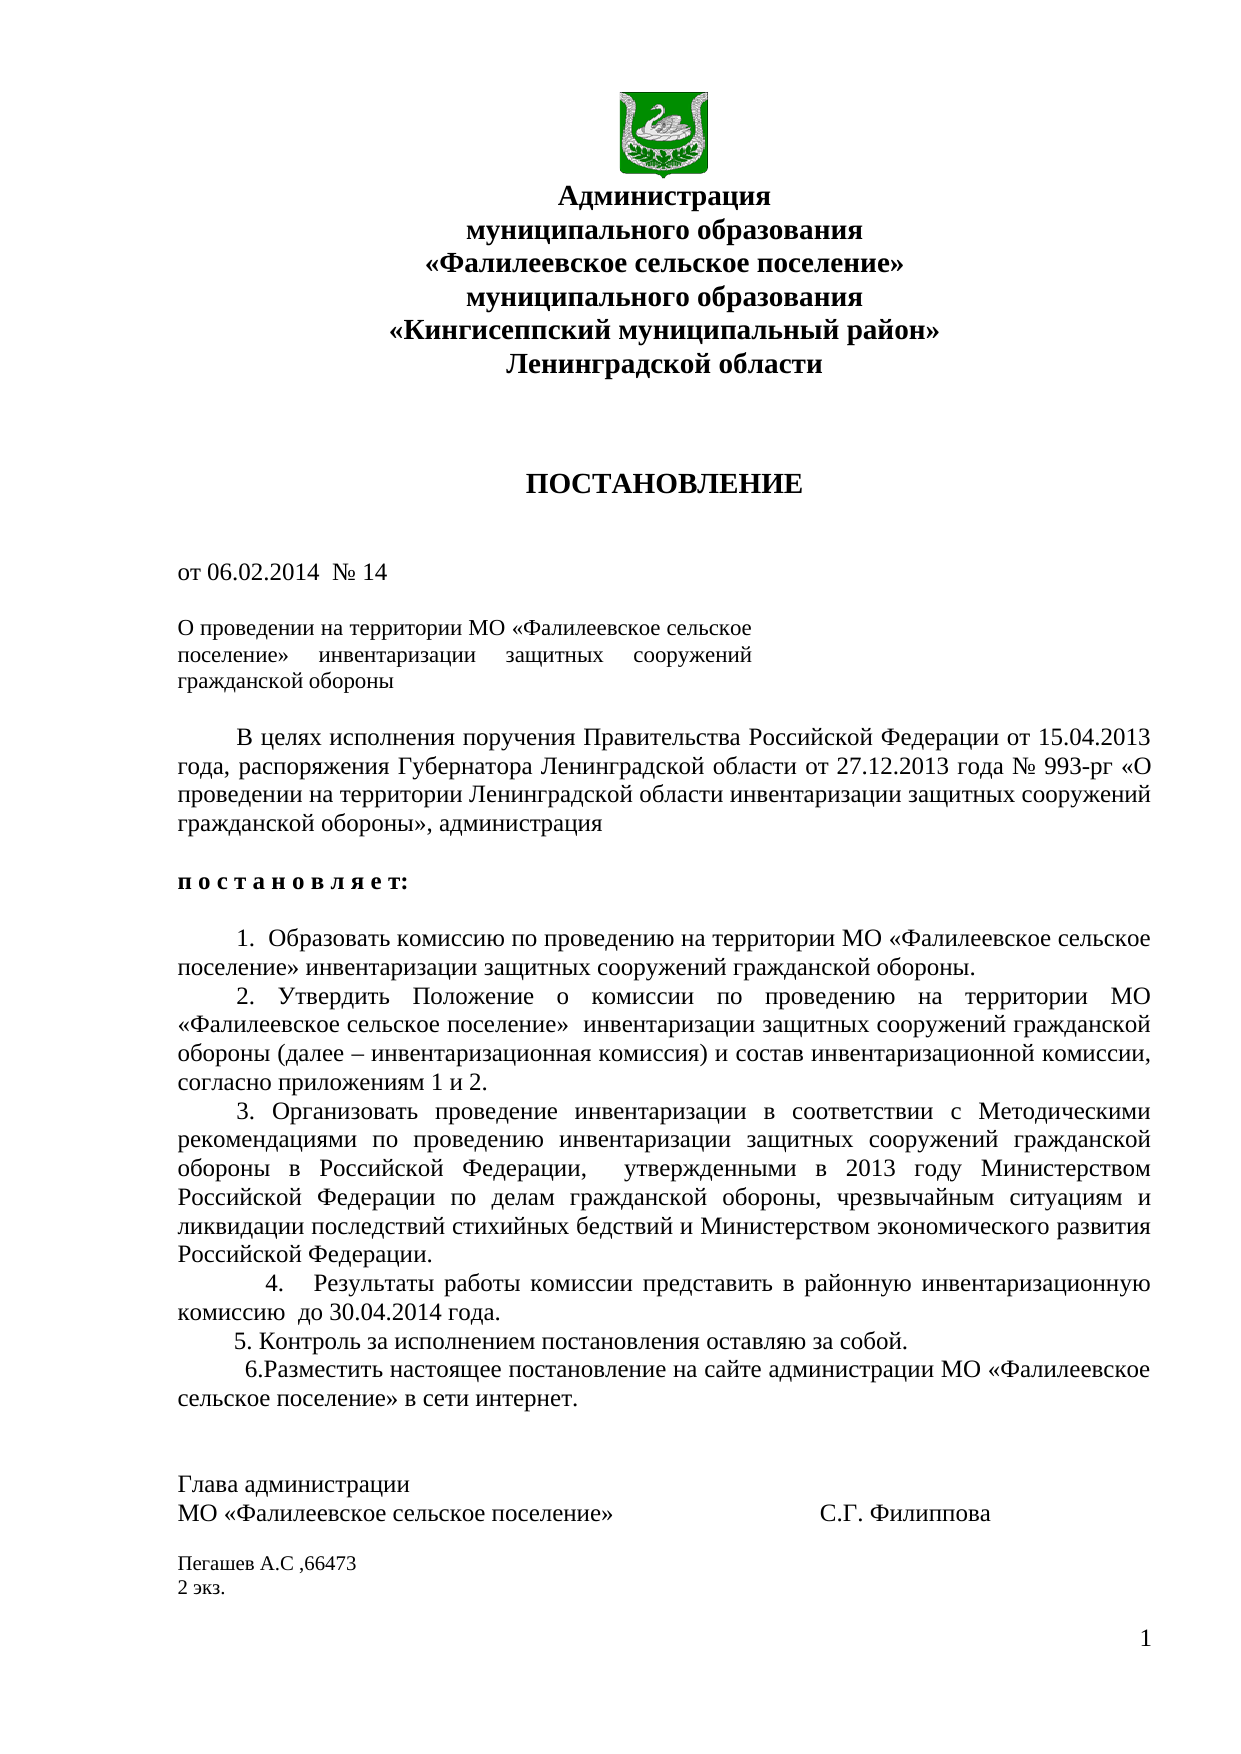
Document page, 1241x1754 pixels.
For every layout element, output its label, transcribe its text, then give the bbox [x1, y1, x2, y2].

text от 06.02.2014 № 14 [177, 557, 1152, 586]
text «Фалилеевское сельское поселение» [177, 245, 1152, 279]
text 3. Организовать проведение инвентаризации в соответствии с Методическими рекомендациями по проведению инвентаризации защитных сооружений гражданской обороны в Российской Федерации, утвержденными в 2013 году Министерством Российской Федерации по делам гражданской обороны, чрезвычайным ситуациям и ликвидации последствий стихийных бедствий и Министерством экономического развития Российской Федерации. [177, 1096, 1152, 1268]
text муниципального образования [177, 279, 1152, 312]
text Пегашев А.С ,66473 [177, 1551, 1152, 1575]
text 4. Результаты работы комиссии представить в районную инвентаризационную комиссию до 30.04.2014 года. [177, 1268, 1152, 1326]
text муниципального образования [177, 212, 1152, 245]
text 1. Образовать комиссию по проведению на территории МО «Фалилеевское сельское поселение» инвентаризации защитных сооружений гражданской обороны. [177, 923, 1152, 981]
text 2 экз. [177, 1575, 1152, 1599]
picture [619, 92, 709, 179]
text «Кингисеппский муниципальный район» [177, 312, 1152, 346]
text Администрация [177, 178, 1152, 212]
text В целях исполнения поручения Правительства Российской Федерации от 15.04.2013 года, распоряжения Губернатора Ленинградской области от 27.12.2013 года № 993-рг «О проведении на территории Ленинградской области инвентаризации защитных сооружений гражданской обороны», администрация [177, 722, 1152, 837]
text 2. Утвердить Положение о комиссии по проведению на территории МО «Фалилеевское сельское поселение» инвентаризации защитных сооружений гражданской обороны (далее – инвентаризационная комиссия) и состав инвентаризационной комиссии, согласно приложениям 1 и 2. [177, 981, 1152, 1096]
text 5. Контроль за исполнением постановления оставляю за собой. [177, 1326, 1152, 1354]
text 6.Разместить настоящее постановление на сайте администрации МО «Фалилеевское сельское поселение» в сети интернет. [177, 1354, 1152, 1412]
text Ленинградской области [177, 346, 1152, 379]
text ПОСТАНОВЛЕНИЕ [177, 466, 1152, 499]
text п о с т а н о в л я е т: [177, 866, 1152, 894]
table_header Глава администрации МО «Фалилеевское сельское поселение» С.Г. Филиппова [166, 1470, 1167, 1527]
text О проведении на территории МО «Фалилеевское сельское поселение» инвентаризации защитных сооружений гражданской обороны [177, 614, 753, 693]
